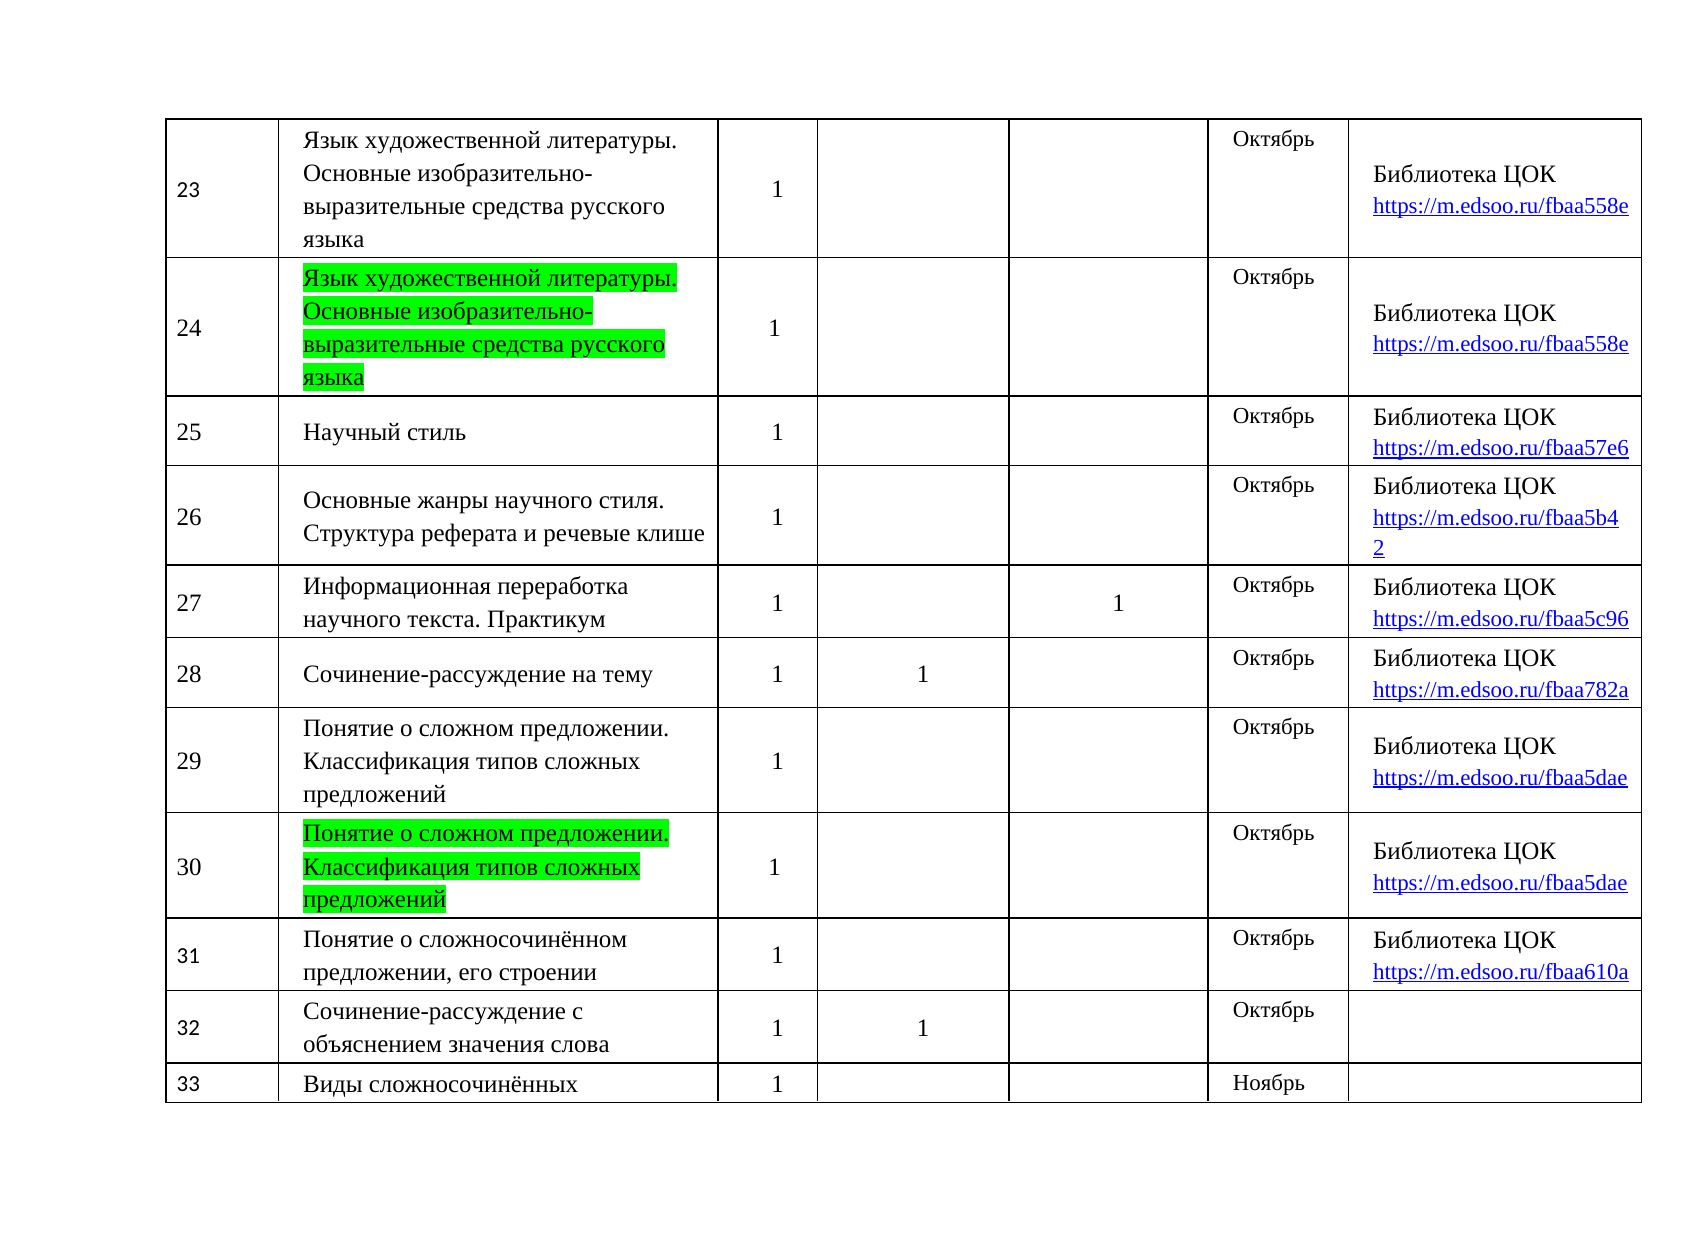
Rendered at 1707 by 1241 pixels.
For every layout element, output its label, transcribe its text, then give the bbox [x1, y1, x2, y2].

table_cell [818, 258, 1008, 395]
table_cell Библиотека ЦОК https://m.edsoo.ru/fbaa57e6 [1349, 397, 1641, 464]
table_cell 1 [719, 397, 817, 464]
table_cell 1 [719, 258, 817, 395]
table_cell 28 [167, 638, 278, 706]
table_cell 1 [1010, 566, 1207, 637]
table_cell 33 [167, 1064, 278, 1101]
table_cell Ноябрь [1209, 1064, 1348, 1101]
table_cell 1 [719, 566, 817, 637]
table_cell Октябрь [1209, 919, 1348, 989]
table_cell [818, 566, 1008, 637]
table_cell 25 [167, 397, 278, 464]
table_cell Понятие о сложном предложении. Классификация типов сложных предложений [279, 708, 717, 812]
table_cell [1010, 708, 1207, 812]
table_cell 30 [167, 813, 278, 917]
table_cell [818, 397, 1008, 464]
table_cell [1010, 1064, 1207, 1101]
table_cell [1349, 1064, 1641, 1101]
table_cell [1010, 813, 1207, 917]
table_cell [818, 1064, 1008, 1101]
table_cell Библиотека ЦОК https://m.edsoo.ru/fbaa558e [1349, 258, 1641, 395]
table_cell Библиотека ЦОК https://m.edsoo.ru/fbaa5c96 [1349, 566, 1641, 637]
table_cell Октябрь [1209, 638, 1348, 706]
table_cell 29 [167, 708, 278, 812]
table_cell 24 [167, 258, 278, 395]
table_cell 1 [719, 708, 817, 812]
table_cell 1 [719, 120, 817, 257]
table_cell Библиотека ЦОК https://m.edsoo.ru/fbaa5dae [1349, 813, 1641, 917]
table_cell [1349, 991, 1641, 1062]
table_cell Октябрь [1209, 708, 1348, 812]
table_cell Библиотека ЦОК https://m.edsoo.ru/fbaa782a [1349, 638, 1641, 706]
table_cell Библиотека ЦОК https://m.edsoo.ru/fbaa5b42 [1349, 466, 1641, 564]
table_cell 1 [719, 466, 817, 564]
table_cell 23 [167, 120, 278, 257]
table_cell 31 [167, 919, 278, 989]
table_cell [818, 466, 1008, 564]
table_cell Понятие о сложном предложении. Классификация типов сложных предложений [279, 813, 717, 917]
table_cell [818, 919, 1008, 989]
table_cell 1 [719, 991, 817, 1062]
table_cell Библиотека ЦОК https://m.edsoo.ru/fbaa5dae [1349, 708, 1641, 812]
table_cell Информационная переработка научного текста. Практикум [279, 566, 717, 637]
table_cell Сочинение-рассуждение с объяснением значения слова [279, 991, 717, 1062]
table_cell [1010, 991, 1207, 1062]
table_cell [1010, 120, 1207, 257]
table_cell Научный стиль [279, 397, 717, 464]
table_cell Сочинение-рассуждение на тему [279, 638, 717, 706]
table_cell Язык художественной литературы. Основные изобразительно-выразительные средства русского языка [279, 120, 717, 257]
table_cell [818, 120, 1008, 257]
table_cell [818, 813, 1008, 917]
table_cell Октябрь [1209, 258, 1348, 395]
table_cell Понятие о сложносочинённом предложении, его строении [279, 919, 717, 989]
table_cell [1010, 919, 1207, 989]
table_cell 1 [818, 638, 1008, 706]
table_cell 1 [818, 991, 1008, 1062]
table_cell Библиотека ЦОК https://m.edsoo.ru/fbaa558e [1349, 120, 1641, 257]
table_cell Октябрь [1209, 566, 1348, 637]
table_cell [818, 708, 1008, 812]
table_cell [1010, 466, 1207, 564]
table_cell 1 [719, 813, 817, 917]
table_cell 1 [719, 1064, 817, 1101]
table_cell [279, 1064, 717, 1101]
table_cell Октябрь [1209, 991, 1348, 1062]
table_cell [1010, 638, 1207, 706]
table_cell [1010, 258, 1207, 395]
table_cell Октябрь [1209, 813, 1348, 917]
table_cell 27 [167, 566, 278, 637]
table_cell Язык художественной литературы. Основные изобразительно-выразительные средства русского языка [279, 258, 717, 395]
table_cell 1 [719, 919, 817, 989]
table_cell Октябрь [1209, 120, 1348, 257]
table_cell 26 [167, 466, 278, 564]
table_cell 1 [719, 638, 817, 706]
table_cell Октябрь [1209, 466, 1348, 564]
table_cell Октябрь [1209, 397, 1348, 464]
table_cell [1010, 397, 1207, 464]
table_cell Библиотека ЦОК https://m.edsoo.ru/fbaa610a [1349, 919, 1641, 989]
table_cell 32 [167, 991, 278, 1062]
table_cell Основные жанры научного стиля. Структура реферата и речевые клише [279, 466, 717, 564]
